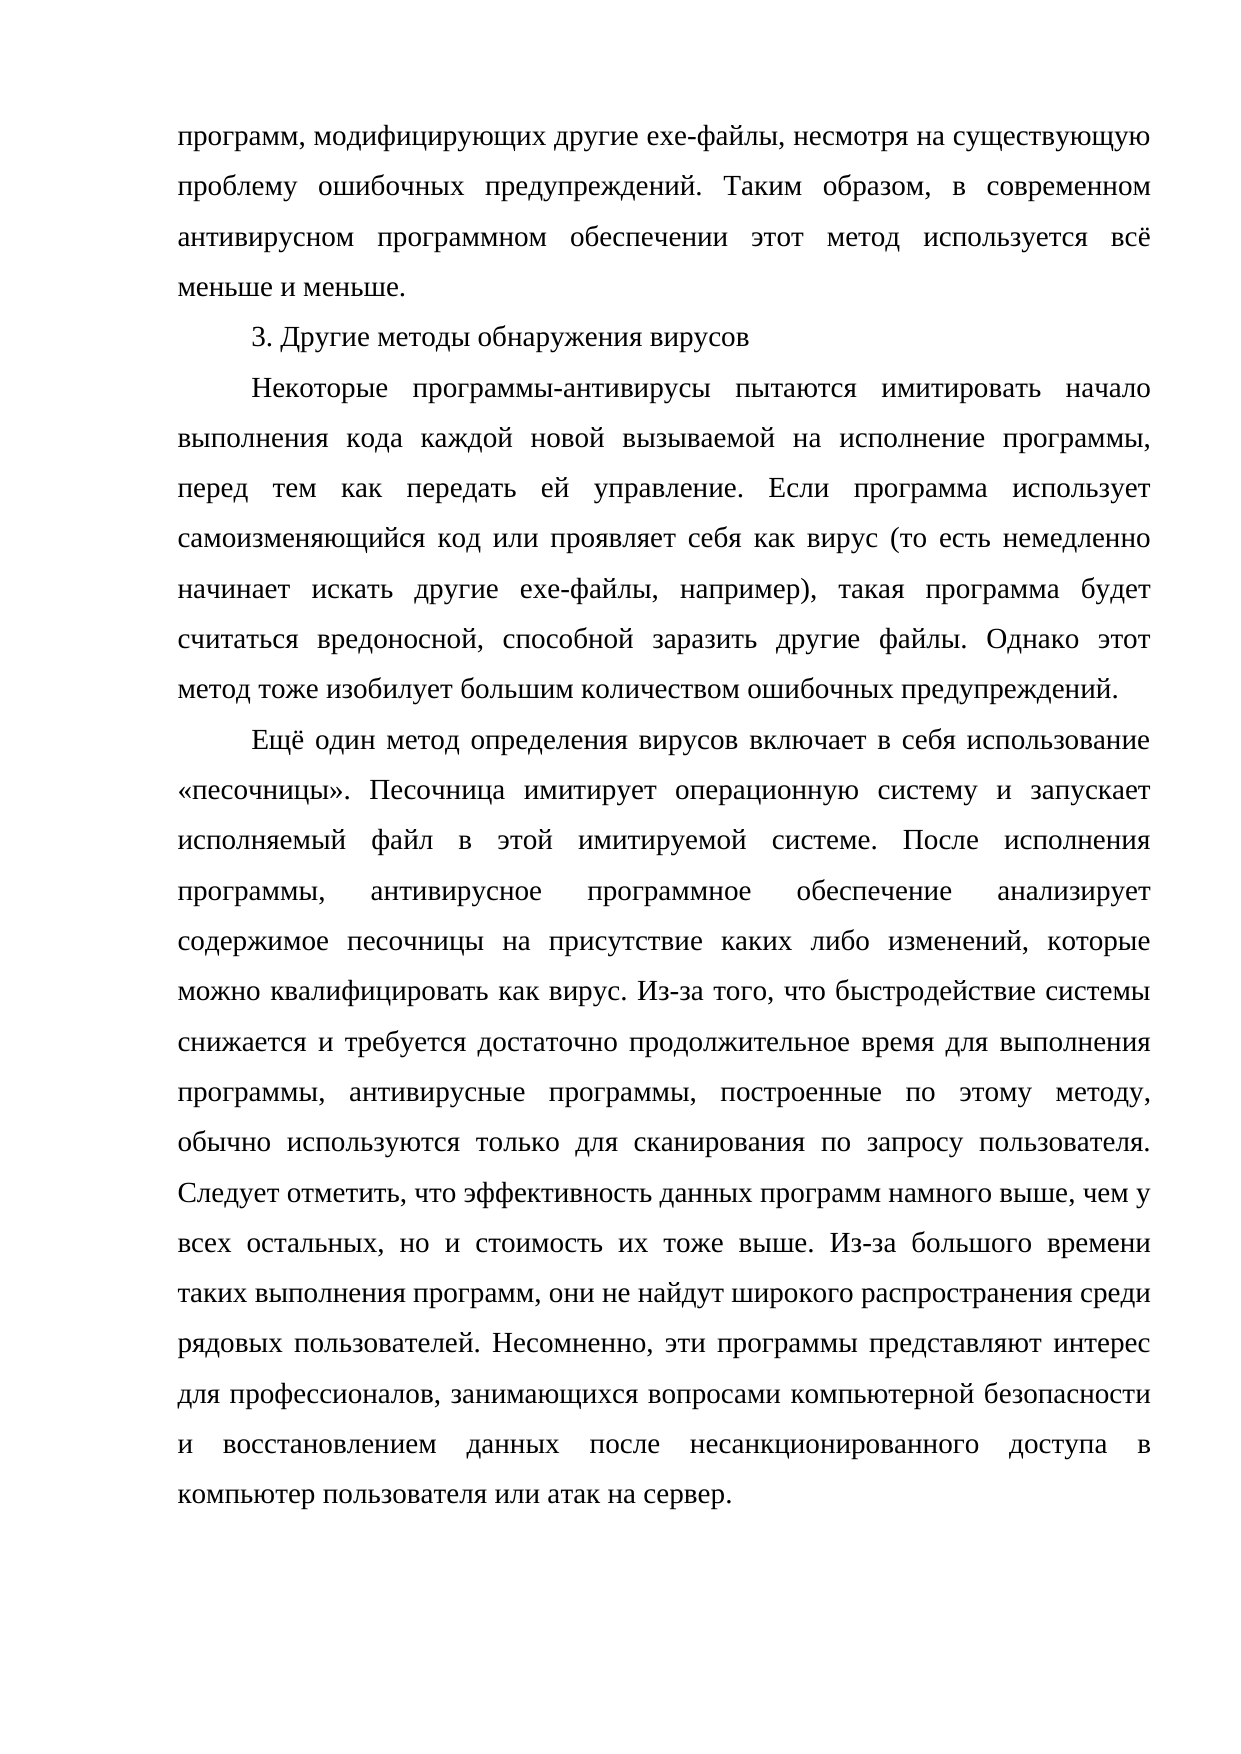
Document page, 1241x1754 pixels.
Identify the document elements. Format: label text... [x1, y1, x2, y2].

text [177, 118, 1152, 303]
text 3. Другие методы обнаружения вирусов [177, 319, 1152, 353]
text Некоторые программы-антивирусы пытаются имитировать начало выполнения кода каждой новой вызываемой на исполнение программы, перед тем как передать ей управление. Если программа использует самоизменяющийся код или проявляет себя как вирус (то есть немедленно начинает искать другие exe-файлы, например), такая программа будет считаться вредоносной, способной заразить другие файлы. Однако этот метод тоже изобилует большим количеством ошибочных предупреждений. [177, 370, 1152, 705]
text Ещё один метод определения вирусов включает в себя использование «песочницы». Песочница имитирует операционную систему и запускает исполняемый файл в этой имитируемой системе. После исполнения программы, антивирусное программное обеспечение анализирует содержимое песочницы на присутствие каких либо изменений, которые можно квалифицировать как вирус. Из-за того, что быстродействие системы снижается и требуется достаточно продолжительное время для выполнения программы, антивирусные программы, построенные по этому методу, обычно используются только для сканирования по запросу пользователя. Следует отметить, что эффективность данных программ намного выше, чем у всех остальных, но и стоимость их тоже выше. Из-за большого времени таких выполнения программ, они не найдут широкого распространения среди рядовых пользователей. Несомненно, эти программы представляют интерес для профессионалов, занимающихся вопросами компьютерной безопасности и восстановлением данных после несанкционированного доступа в компьютер пользователя или атак на сервер. [177, 722, 1152, 1510]
